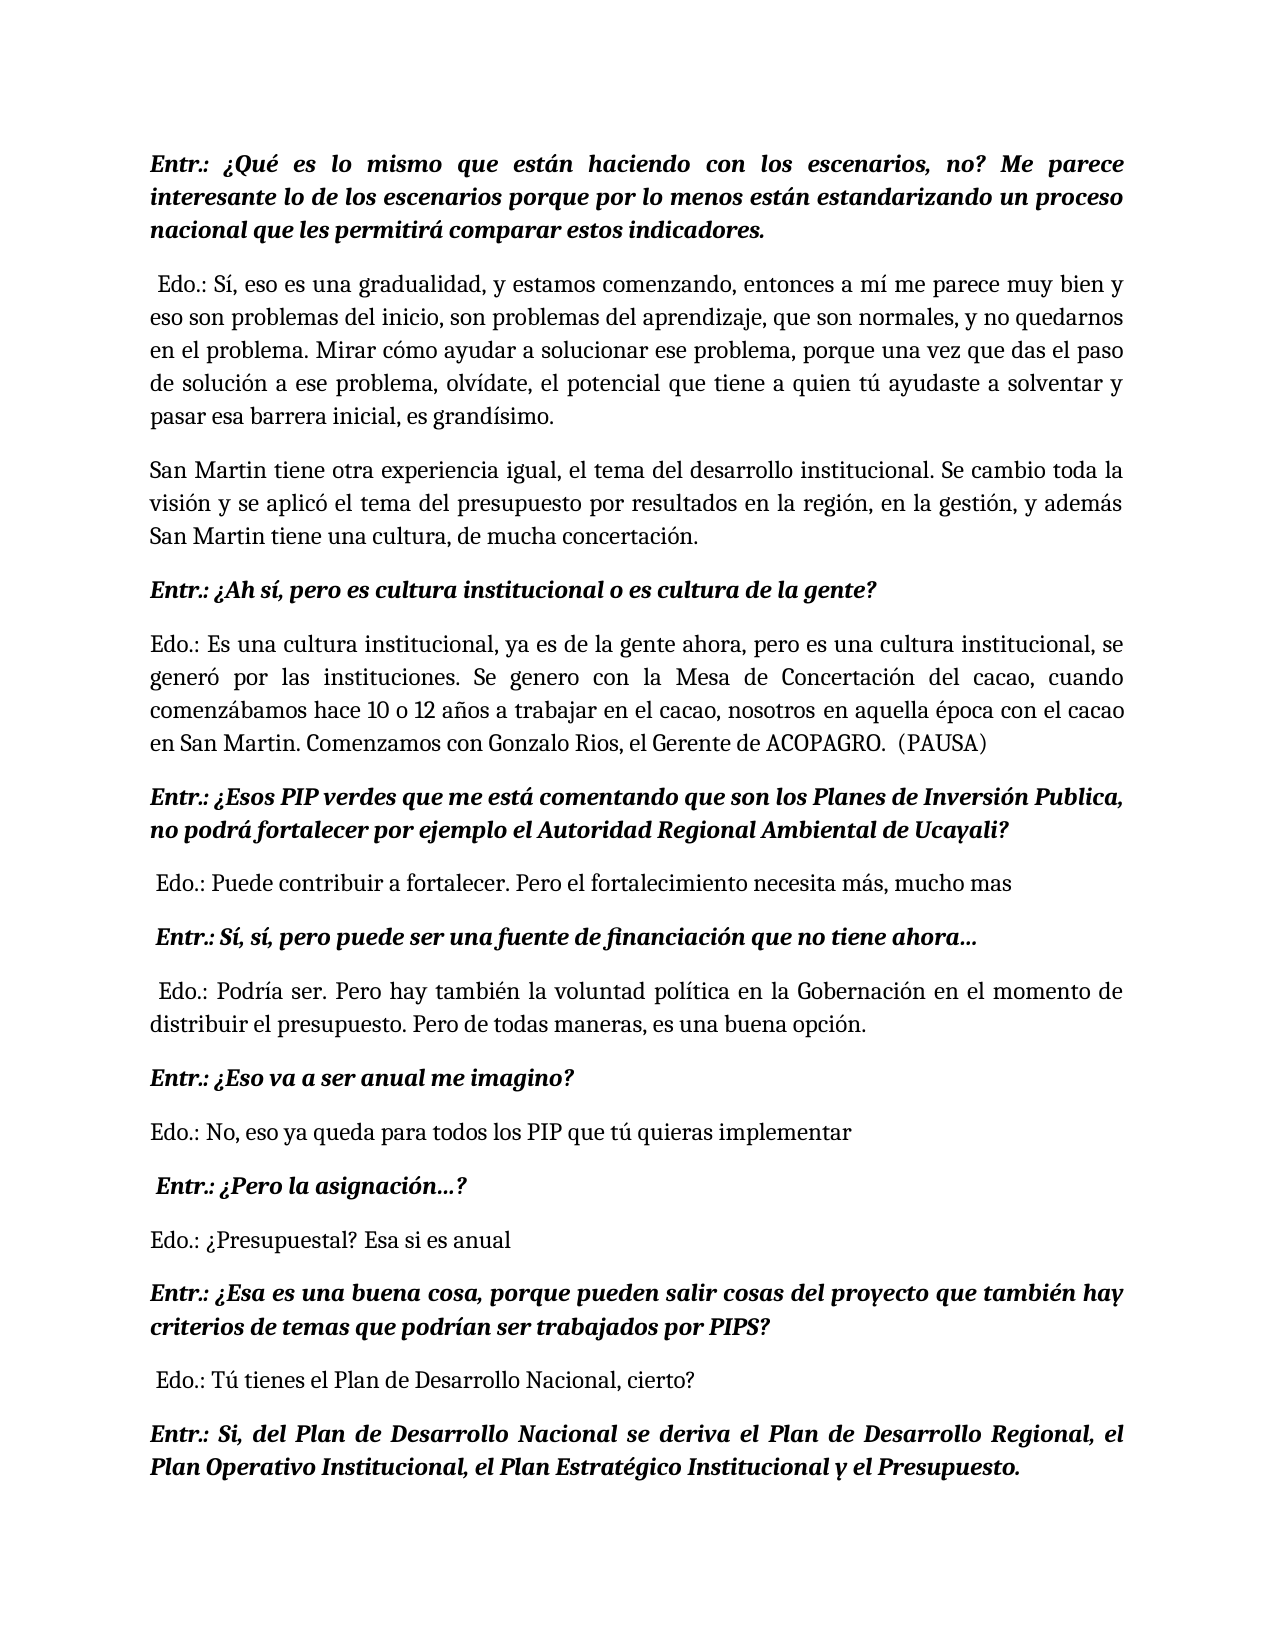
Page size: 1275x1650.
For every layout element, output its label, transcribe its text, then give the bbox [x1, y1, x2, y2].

text Entr.: Si, del Plan de Desarrollo Nacional se deriva el Plan de Desarrollo Regional, el Plan Operativo Institucional, el Plan Estratégico Institucional y el Presupuesto. [150, 1420, 1125, 1482]
text Entr.: ¿Eso va a ser anual me imagino? [150, 1064, 1125, 1093]
text Entr.: ¿Pero la asignación…? [150, 1172, 1125, 1200]
text Edo.: ¿Presupuestal? Esa si es anual [150, 1226, 1125, 1254]
text Entr.: ¿Ah sí, pero es cultura institucional o es cultura de la gente? [150, 576, 1125, 604]
text Edo.: Puede contribuir a fortalecer. Pero el fortalecimiento necesita más, mucho mas [150, 869, 1125, 898]
text San Martin tiene otra experiencia igual, el tema del desarrollo institucional. Se cambio toda la visión y se aplicó el tema del presupuesto por resultados en la región, en la gestión, y además San Martin tiene una cultura, de mucha concertación. [150, 456, 1125, 551]
text Edo.: Es una cultura institucional, ya es de la gente ahora, pero es una cultura institucional, se generó por las instituciones. Se genero con la Mesa de Concertación del cacao, cuando comenzábamos hace 10 o 12 años a trabajar en el cacao, nosotros en aquella época con el cacao en San Martin. Comenzamos con Gonzalo Rios, el Gerente de ACOPAGRO. (PAUSA) [150, 629, 1125, 757]
text Edo.: Sí, eso es una gradualidad, y estamos comenzando, entonces a mí me parece muy bien y eso son problemas del inicio, son problemas del aprendizaje, que son normales, y no quedarnos en el problema. Mirar cómo ayudar a solucionar ese problema, porque una vez que das el paso de solución a ese problema, olvídate, el potencial que tiene a quien tú ayudaste a solventar y pasar esa barrera inicial, es grandísimo. [150, 270, 1125, 431]
text Entr.: ¿Qué es lo mismo que están haciendo con los escenarios, no? Me parece interesante lo de los escenarios porque por lo menos están estandarizando un proceso nacional que les permitirá comparar estos indicadores. [150, 150, 1125, 245]
text Edo.: No, eso ya queda para todos los PIP que tú quieras implementar [150, 1118, 1125, 1147]
text Entr.: ¿Esa es una buena cosa, porque pueden salir cosas del proyecto que también hay criterios de temas que podrían ser trabajados por PIPS? [150, 1279, 1125, 1341]
text Entr.: Sí, sí, pero puede ser una fuente de financiación que no tiene ahora… [150, 923, 1125, 952]
text Entr.: ¿Esos PIP verdes que me está comentando que son los Planes de Inversión Publica, no podrá fortalecer por ejemplo el Autoridad Regional Ambiental de Ucayali? [150, 782, 1125, 844]
text Edo.: Podría ser. Pero hay también la voluntad política en la Gobernación en el momento de distribuir el presupuesto. Pero de todas maneras, es una buena opción. [150, 977, 1125, 1039]
text Edo.: Tú tienes el Plan de Desarrollo Nacional, cierto? [150, 1366, 1125, 1395]
